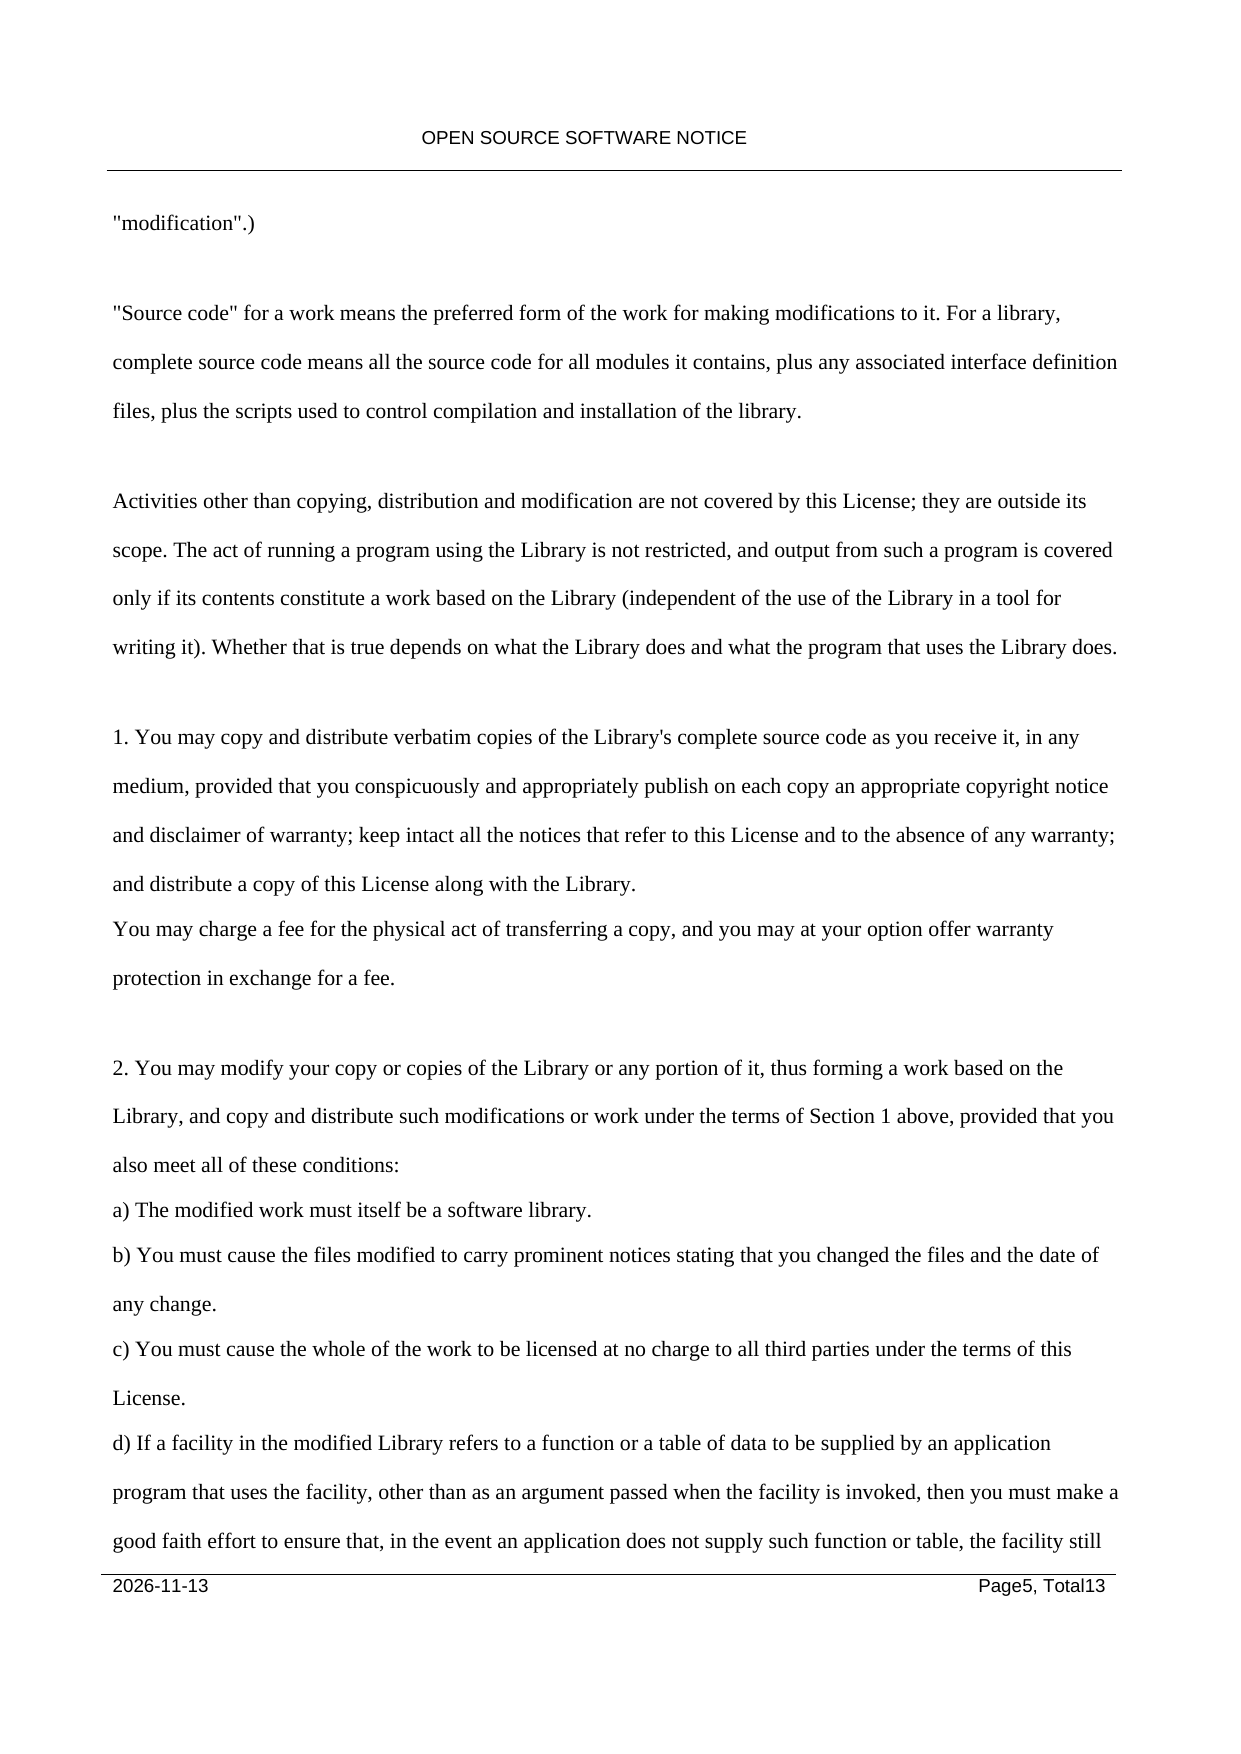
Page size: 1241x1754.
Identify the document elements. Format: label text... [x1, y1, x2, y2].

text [112, 1426, 1128, 1556]
text Activities other than copying, distribution and modification are not covered by this License; they are outside its scope. The act of running a program using the Library is not restricted, and output from such a program is covered only if its contents constitute a work based on the Library (independent of the use of the Library in a tool for writing it). Whether that is true depends on what the Library does and what the program that uses the Library does. [112, 484, 1128, 663]
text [112, 206, 1128, 239]
text c) You must cause the whole of the work to be licensed at no charge to all third parties under the terms of this License. [112, 1333, 1128, 1414]
text b) You must cause the files modified to carry prominent notices stating that you changed the files and the date of any change. [112, 1239, 1128, 1320]
text a) The modified work must itself be a software library. [112, 1194, 1128, 1226]
text 2. You may modify your copy or copies of the Library or any portion of it, thus forming a work based on the Library, and copy and distribute such modifications or work under the terms of Section 1 above, provided that you also meet all of these conditions: [112, 1051, 1128, 1181]
text "Source code" for a work means the preferred form of the work for making modifications to it. For a library, complete source code means all the source code for all modules it contains, plus any associated interface definition files, plus the scripts used to control compilation and installation of the library. [112, 297, 1128, 427]
text 1. You may copy and distribute verbatim copies of the Library's complete source code as you receive it, in any medium, provided that you conspicuously and appropriately publish on each copy an appropriate copyright notice and disclaimer of warranty; keep intact all the notices that refer to this License and to the absence of any warranty; and distribute a copy of this License along with the Library. [112, 721, 1128, 899]
text You may charge a fee for the physical act of transferring a copy, and you may at your option offer warranty protection in exchange for a fee. [112, 912, 1128, 993]
